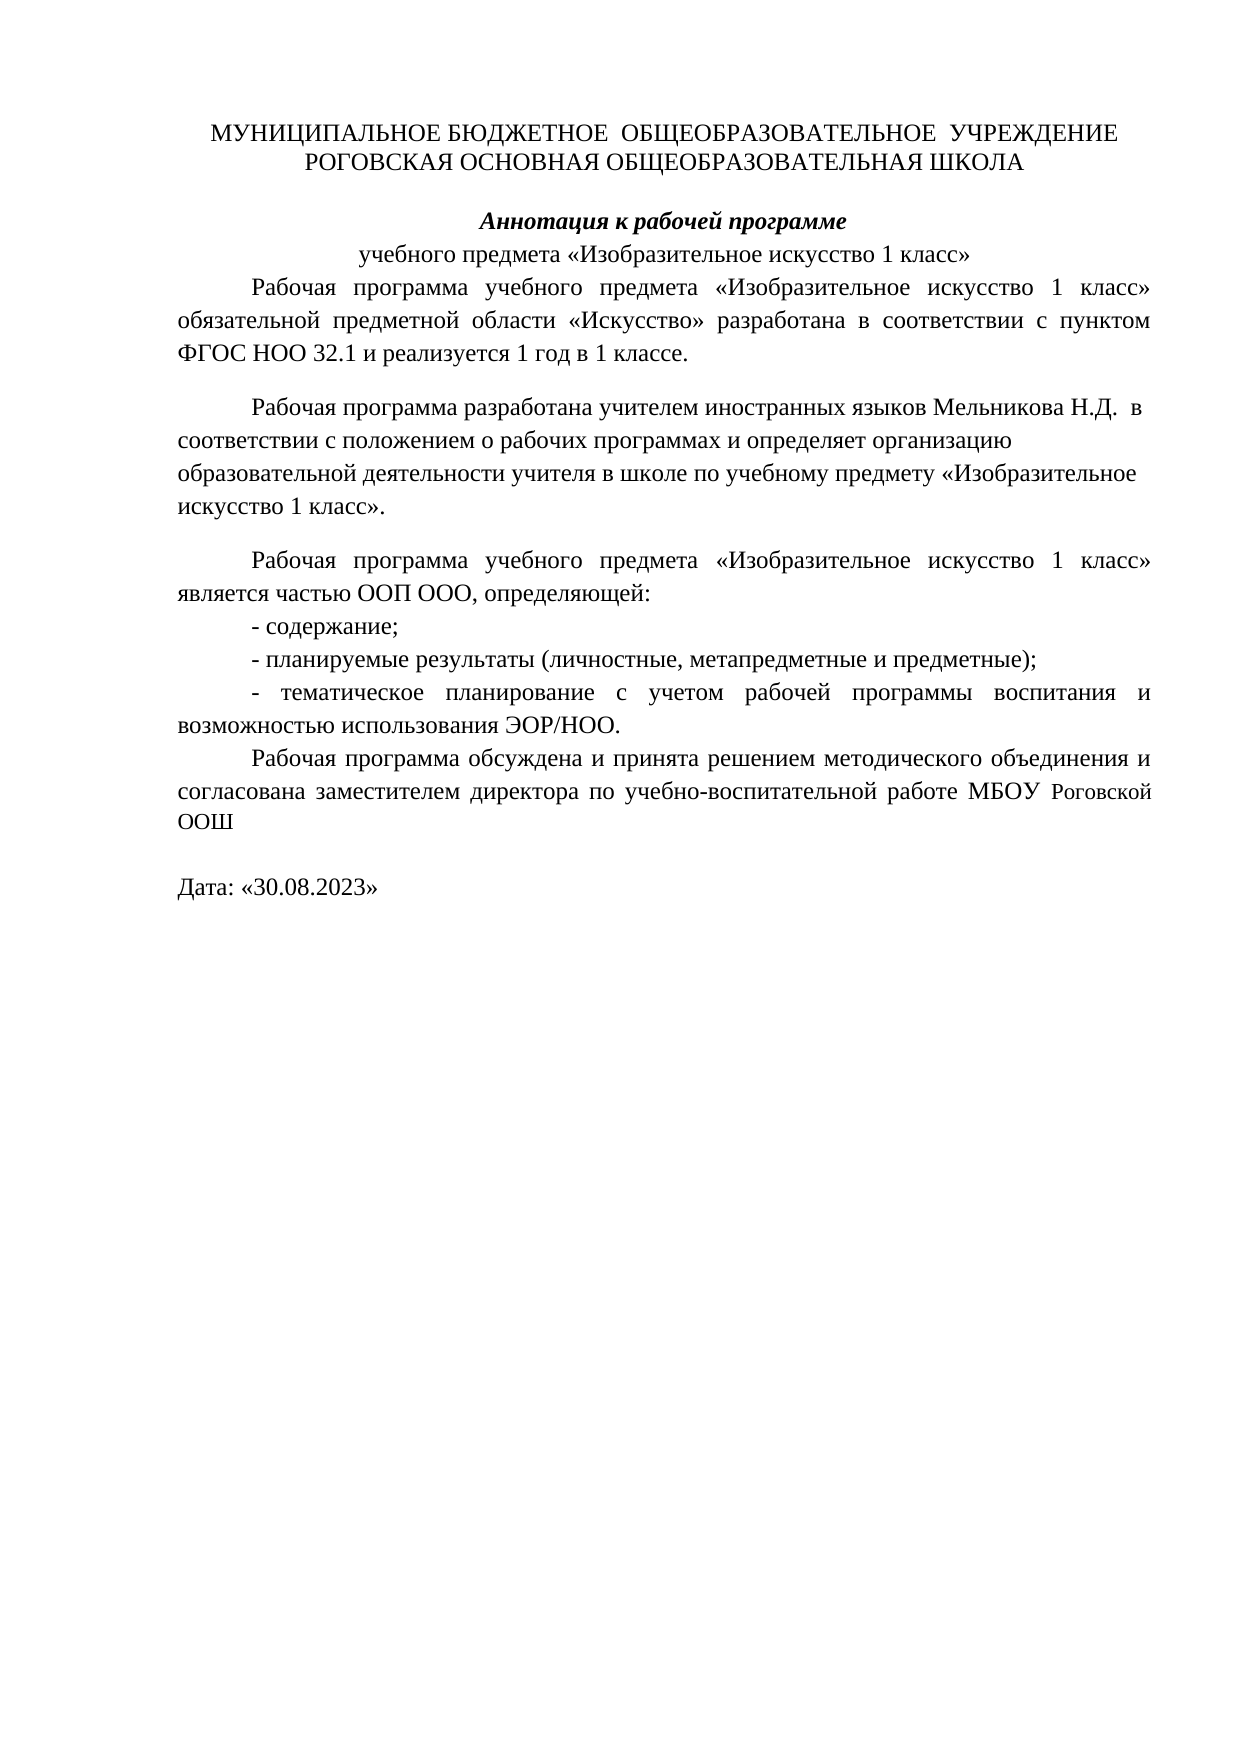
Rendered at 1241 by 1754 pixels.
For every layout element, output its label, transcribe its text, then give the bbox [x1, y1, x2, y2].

text РОГОВСКАЯ ОСНОВНАЯ ОБЩЕОБРАЗОВАТЕЛЬНАЯ ШКОЛА [177, 147, 1152, 176]
text Рабочая программа учебного предмета «Изобразительное искусство 1 класс» обязательной предметной области «Искусство» разработана в соответствии с пунктом ФГОС НОО 32.1 и реализуется 1 год в 1 классе. [177, 272, 1152, 367]
text Дата: «30.08.2023» [177, 872, 1152, 900]
text Рабочая программа разработана учителем иностранных языков Мельникова Н.Д. в соответствии с положением о рабочих программах и определяет организацию образовательной деятельности учителя в школе по учебному предмету «Изобразительное искусство 1 класс». [177, 392, 1152, 519]
text МУНИЦИПАЛЬНОЕ БЮДЖЕТНОЕ ОБЩЕОБРАЗОВАТЕЛЬНОЕ УЧРЕЖДЕНИЕ [177, 118, 1152, 147]
text учебного предмета «Изобразительное искусство 1 класс» [177, 239, 1152, 268]
text - планируемые результаты (личностные, метапредметные и предметные); [177, 644, 1152, 672]
text Рабочая программа учебного предмета «Изобразительное искусство 1 класс» является частью ООП ООО, определяющей: [177, 545, 1152, 606]
text Аннотация к рабочей программе [177, 206, 1152, 234]
text Рабочая программа обсуждена и принята решением методического объединения и согласована заместителем директора по учебно-воспитательной работе МБОУ Роговской ООШ [177, 743, 1152, 835]
text - тематическое планирование с учетом рабочей программы воспитания и возможностью использования ЭОР/НОО. [177, 677, 1152, 738]
text - содержание; [177, 611, 1152, 639]
